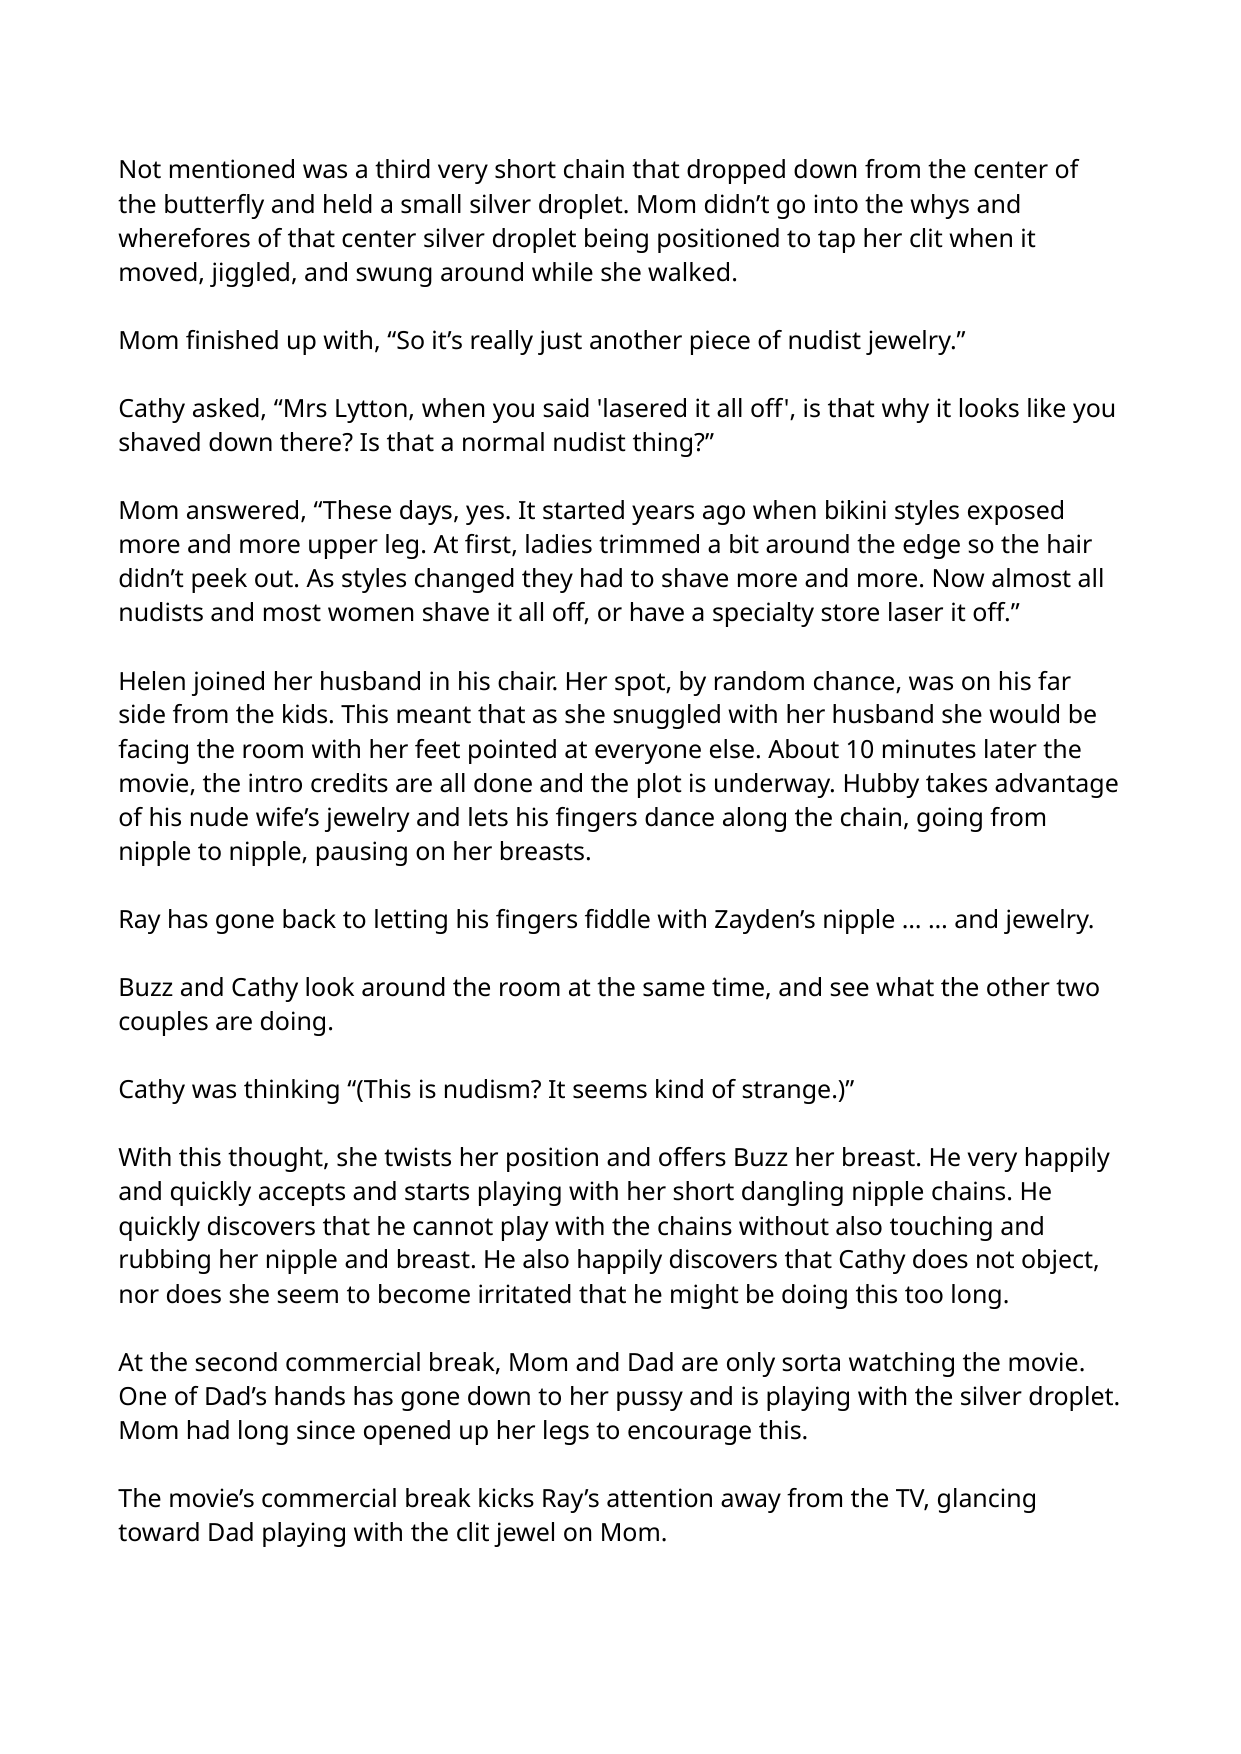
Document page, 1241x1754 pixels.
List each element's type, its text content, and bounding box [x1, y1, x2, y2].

text Helen joined her husband in his chair. Her spot, by random chance, was on his far side from the kids. This meant that as she snuggled with her husband she would be facing the room with her feet pointed at everyone else. About 10 minutes later the movie, the intro credits are all done and the plot is underway. Hubby takes advantage of his nude wife’s jewelry and lets his fingers dance along the chain, going from nipple to nipple, pausing on her breasts. [118, 663, 1122, 867]
text Buzz and Cathy look around the room at the same time, and see what the other two couples are doing. [118, 970, 1122, 1038]
text With this thought, she twists her position and offers Buzz her breast. He very happily and quickly accepts and starts playing with her short dangling nipple chains. He quickly discovers that he cannot play with the chains without also touching and rubbing her nipple and breast. He also happily discovers that Cathy does not object, nor does she seem to become irritated that he might be doing this too long. [118, 1140, 1122, 1310]
text Ray has gone back to letting his fingers fiddle with Zayden’s nipple … … and jewelry. [118, 902, 1122, 936]
text Not mentioned was a third very short chain that dropped down from the center of the butterfly and held a small silver droplet. Mom didn’t go into the whys and wherefores of that center silver droplet being positioned to tap her clit when it moved, jiggled, and swung around while she walked. [118, 152, 1122, 288]
text Mom finished up with, “So it’s really just another piece of nudist jewelry.” [118, 322, 1122, 357]
text Cathy was thinking “(This is nudism? It seems kind of strange.)” [118, 1072, 1122, 1106]
text Mom answered, “These days, yes. It started years ago when bikini styles exposed more and more upper leg. At first, ladies trimmed a bit around the edge so the hair didn’t peek out. As styles changed they had to shave more and more. Now almost all nudists and most women shave it all off, or have a specialty store laser it off.” [118, 493, 1122, 629]
text At the second commercial break, Mom and Dad are only sorta watching the movie. One of Dad’s hands has gone down to her pussy and is playing with the silver droplet. Mom had long since opened up her legs to encourage this. [118, 1344, 1122, 1447]
text The movie’s commercial break kicks Ray’s attention away from the TV, glancing toward Dad playing with the clit jewel on Mom. [118, 1481, 1122, 1549]
text Cathy asked, “Mrs Lytton, when you said 'lasered it all off', is that why it looks like you shaved down there? Is that a normal nudist thing?” [118, 391, 1122, 459]
